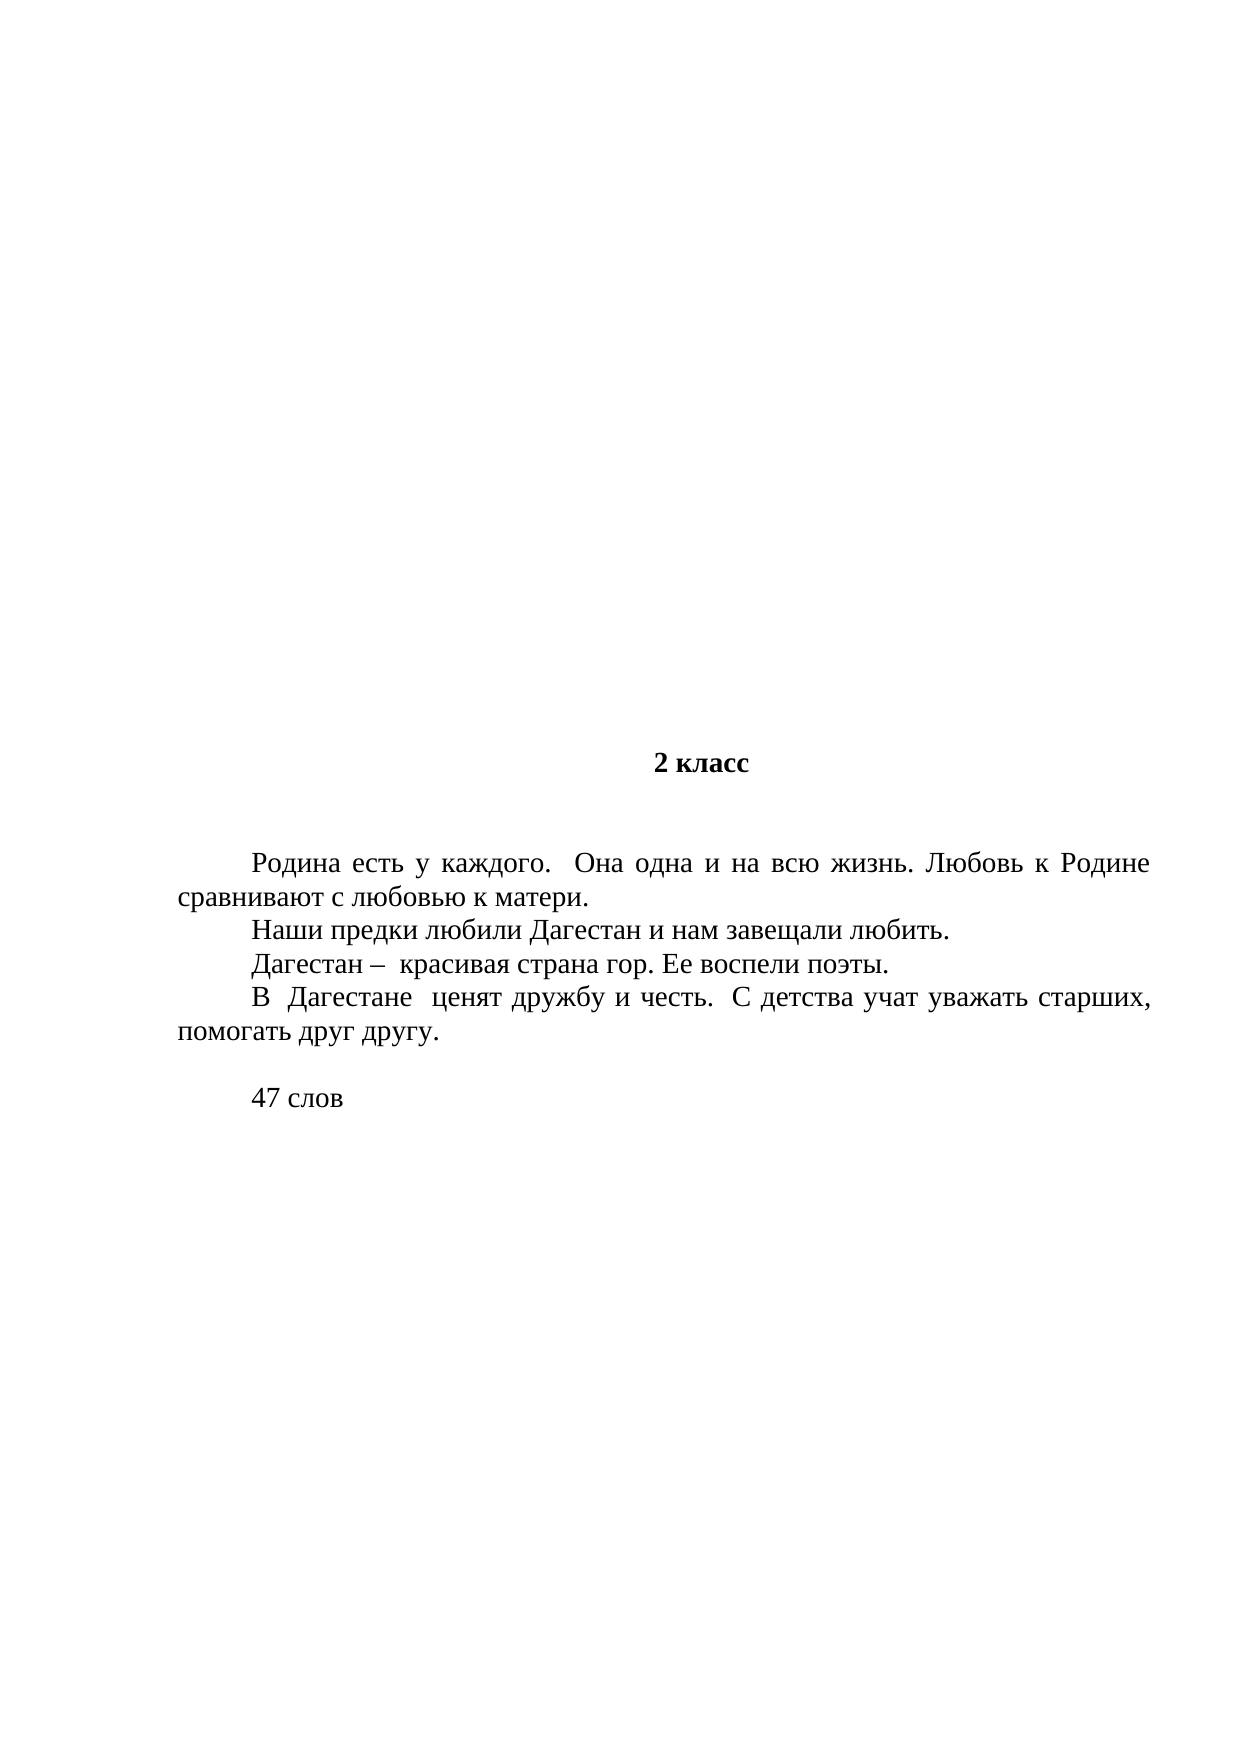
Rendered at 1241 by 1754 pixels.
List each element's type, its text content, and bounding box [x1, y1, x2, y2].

text 47 слов [177, 1080, 1152, 1114]
text Дагестан – красивая страна гор. Ее воспели поэты. [177, 946, 1152, 979]
text Родина есть у каждого. Она одна и на всю жизнь. Любовь к Родине сравнивают с любовью к матери. [177, 845, 1152, 912]
text В Дагестане ценят дружбу и честь. С детства учат уважать старших, помогать друг другу. [177, 979, 1152, 1047]
text Наши предки любили Дагестан и нам завещали любить. [177, 912, 1152, 946]
text 2 класс [177, 745, 1152, 778]
